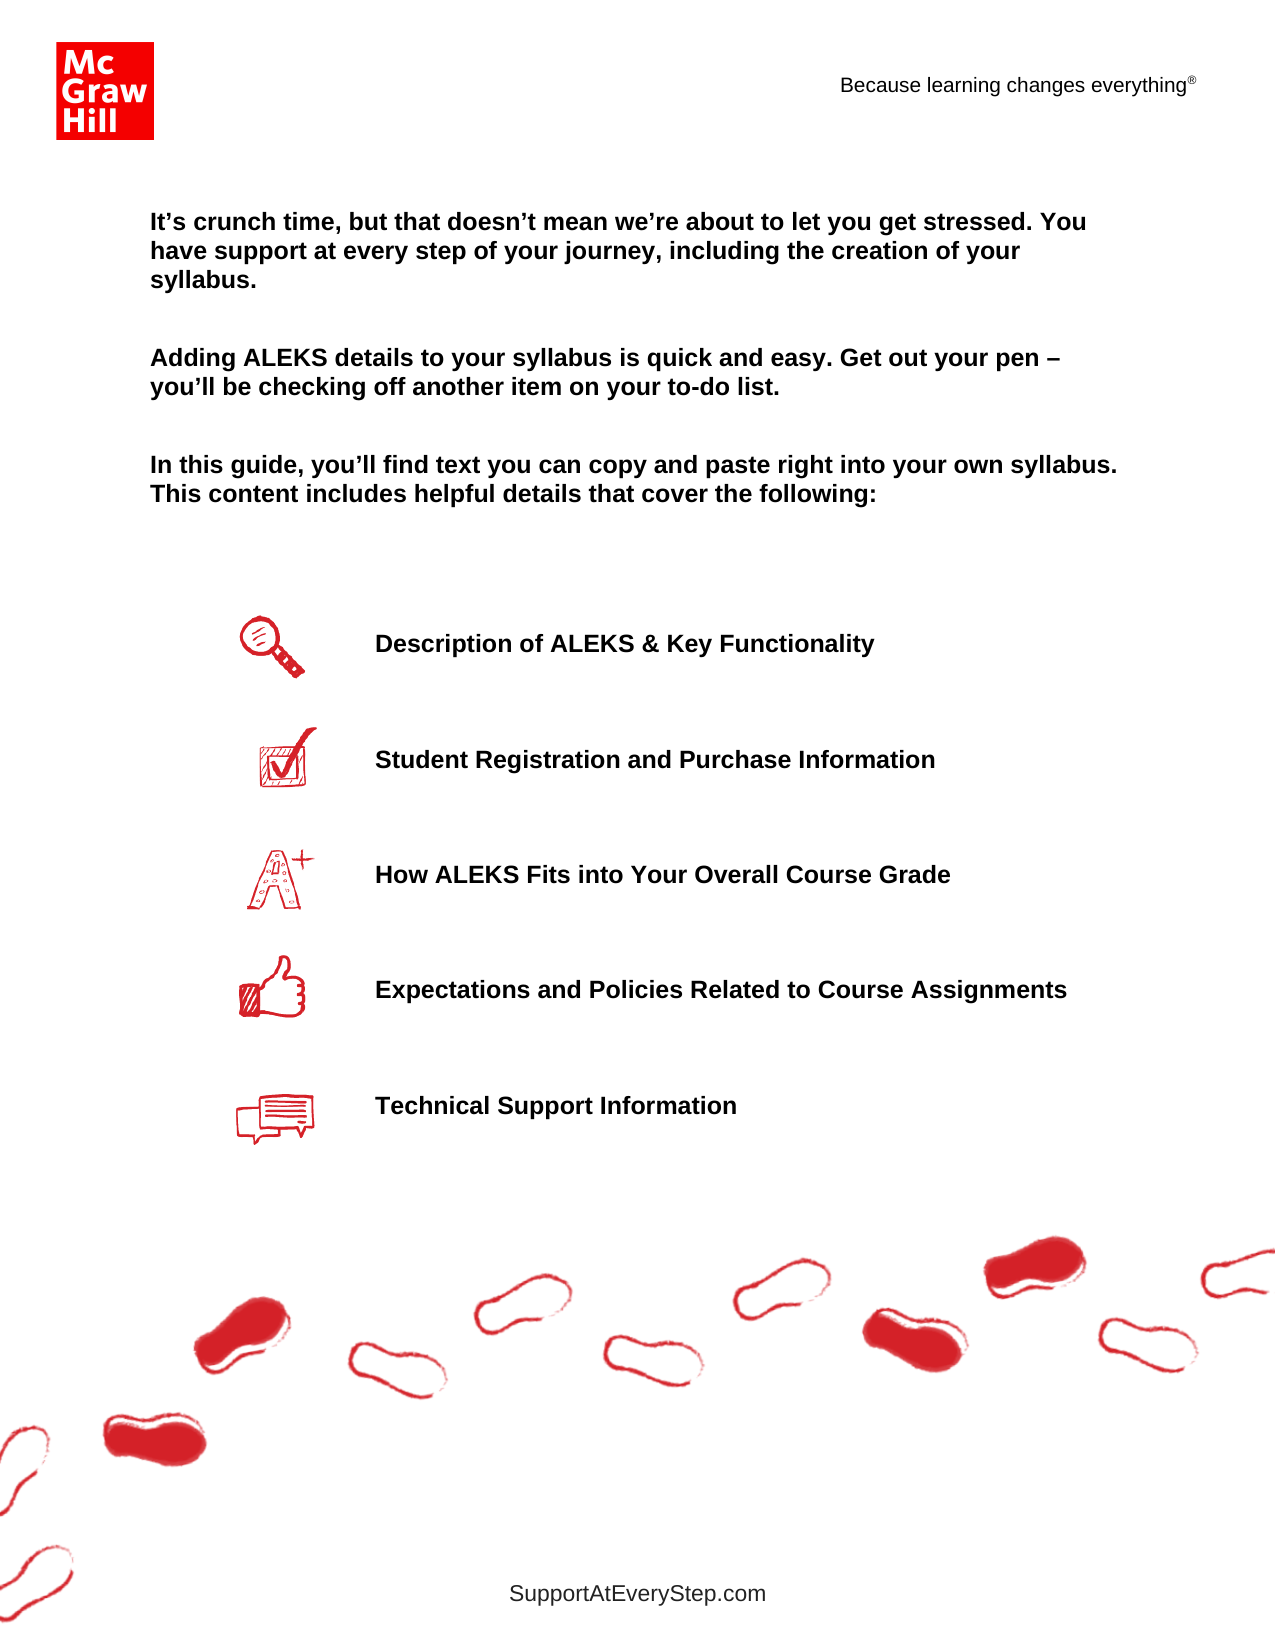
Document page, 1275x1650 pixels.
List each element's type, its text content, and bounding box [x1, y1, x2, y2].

text In this guide, you’ll find text you can copy and paste right into your own syllabus. This content includes helpful details that cover the following: [150, 450, 1125, 508]
picture [225, 600, 319, 694]
picture [56, 42, 154, 140]
text It’s crunch time, but that doesn’t mean we’re about to let you get stressed. You have support at every step of your journey, including the creation of your syllabus. [150, 207, 1125, 293]
picture [243, 713, 332, 801]
text Adding ALEKS details to your syllabus is quick and easy. Get out your pen – you’ll be checking off another item on your to-do list. [150, 343, 1125, 401]
text Student Registration and Purchase Information [375, 745, 1125, 773]
text Technical Support Information [375, 1091, 1125, 1120]
text How ALEKS Fits into Your Overall Course Grade [375, 860, 1125, 889]
picture [0, 1016, 1275, 1650]
text Description of ALEKS & Key Functionality [375, 629, 1125, 658]
picture [229, 838, 331, 920]
picture [225, 938, 319, 1033]
picture [225, 1069, 324, 1169]
text Expectations and Policies Related to Course Assignments [375, 976, 1125, 1004]
